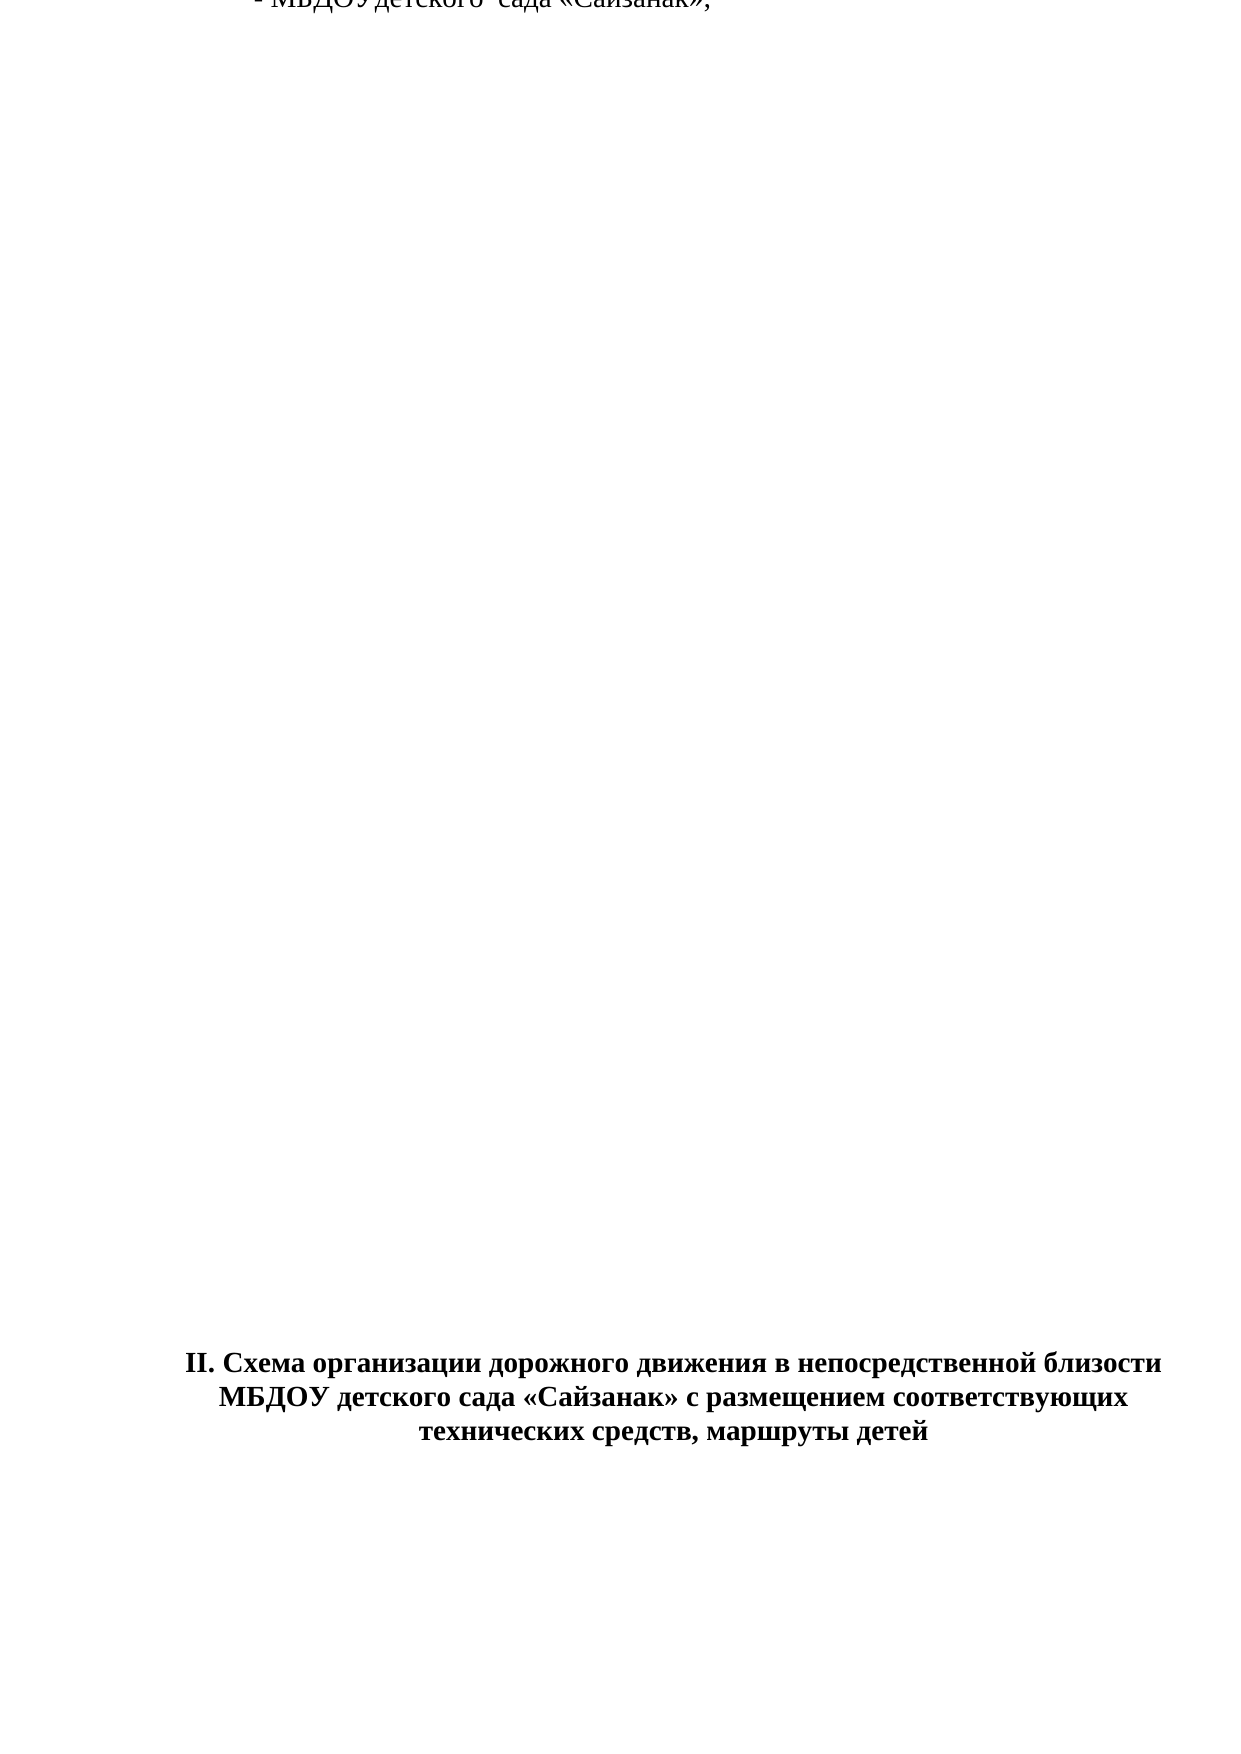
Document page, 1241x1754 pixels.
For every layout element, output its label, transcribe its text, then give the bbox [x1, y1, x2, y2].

text II. Схема организации дорожного движения в непосредственной близости МБДОУ детского сада «Сайзанак» с размещением соответствующих технических средств, маршруты детей [173, 1346, 1174, 1446]
